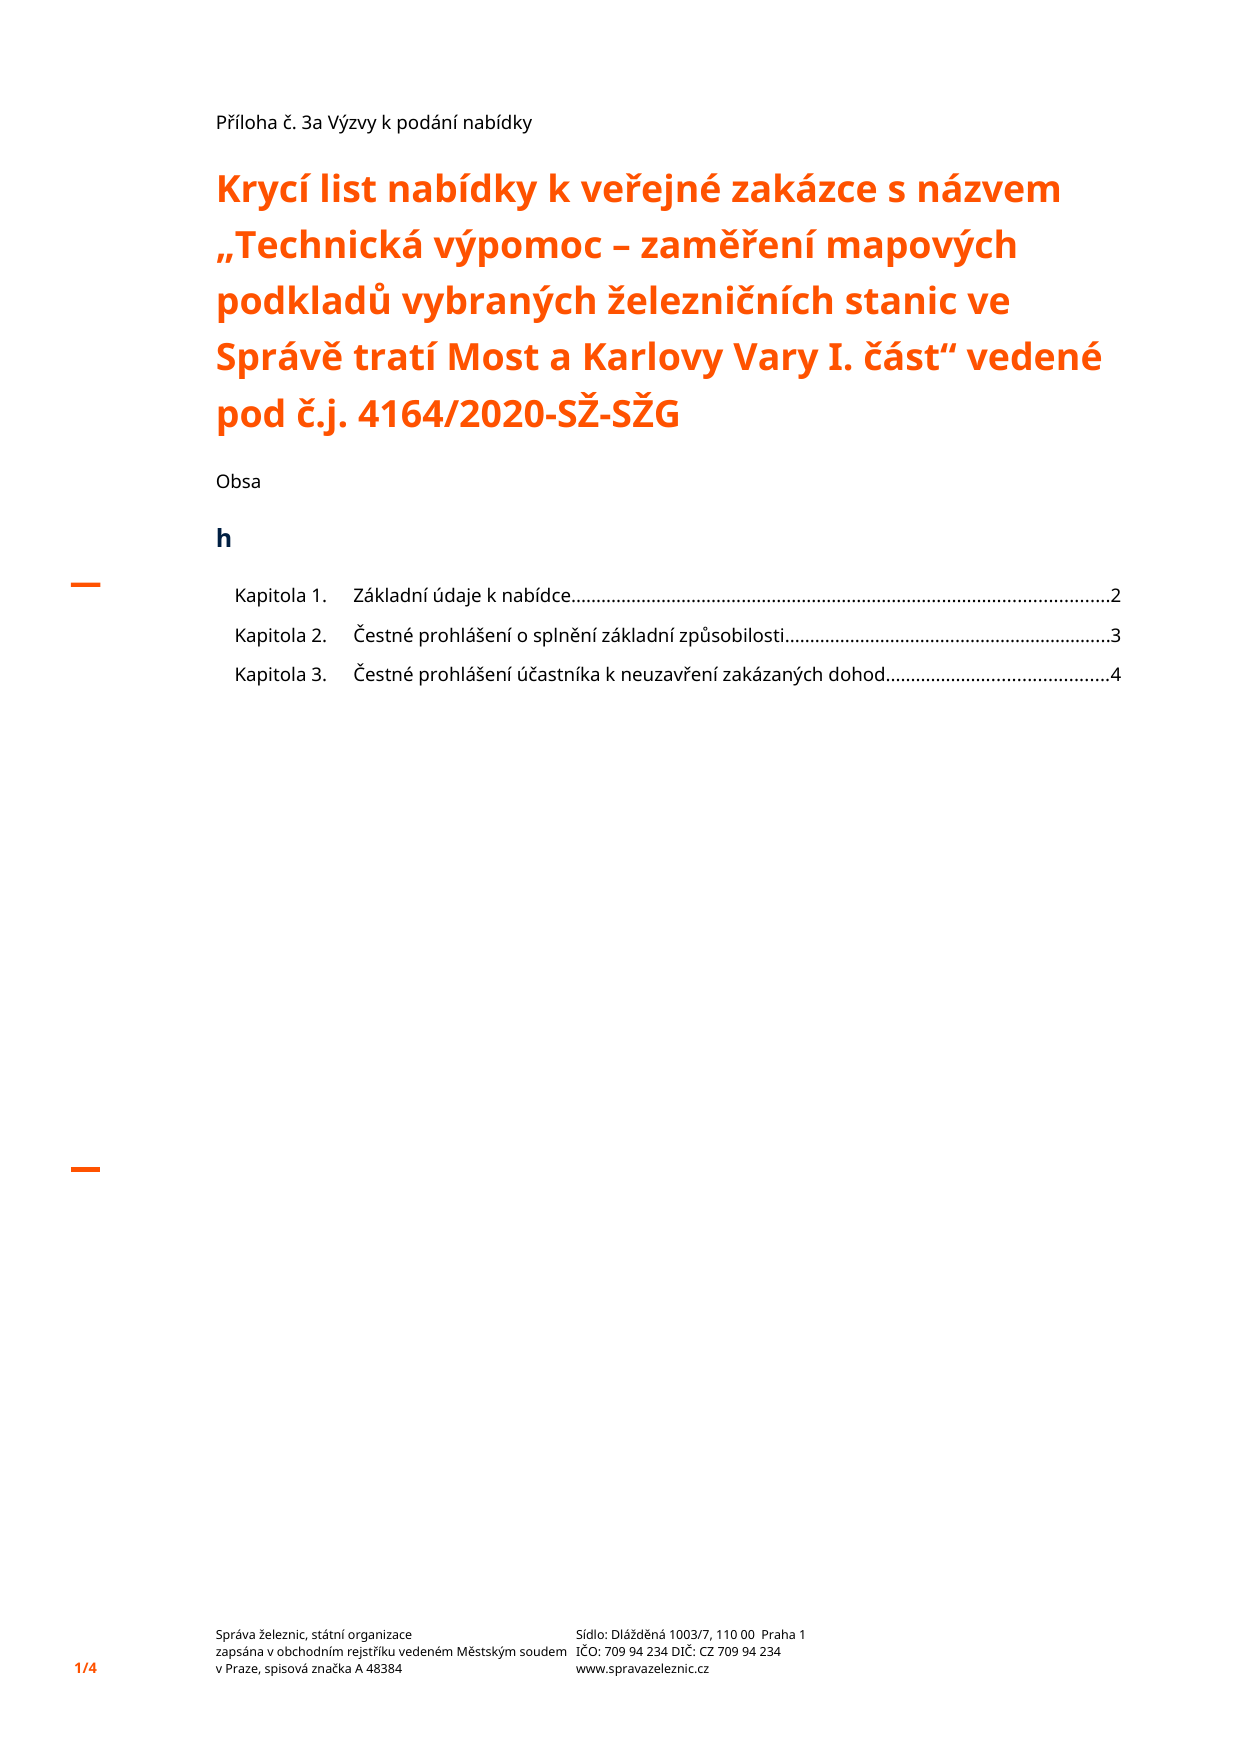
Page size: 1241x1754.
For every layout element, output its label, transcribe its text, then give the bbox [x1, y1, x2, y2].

text Příloha č. 3a Výzvy k podání nabídky [216, 109, 1122, 135]
text Krycí list nabídky k veřejné zakázce s názvem „Technická výpomoc – zaměření mapových podkladů vybraných železničních stanic ve Správě tratí Most a Karlovy Vary I. část“ vedené pod č.j. 4164/2020-SŽ-SŽG [216, 162, 1122, 438]
